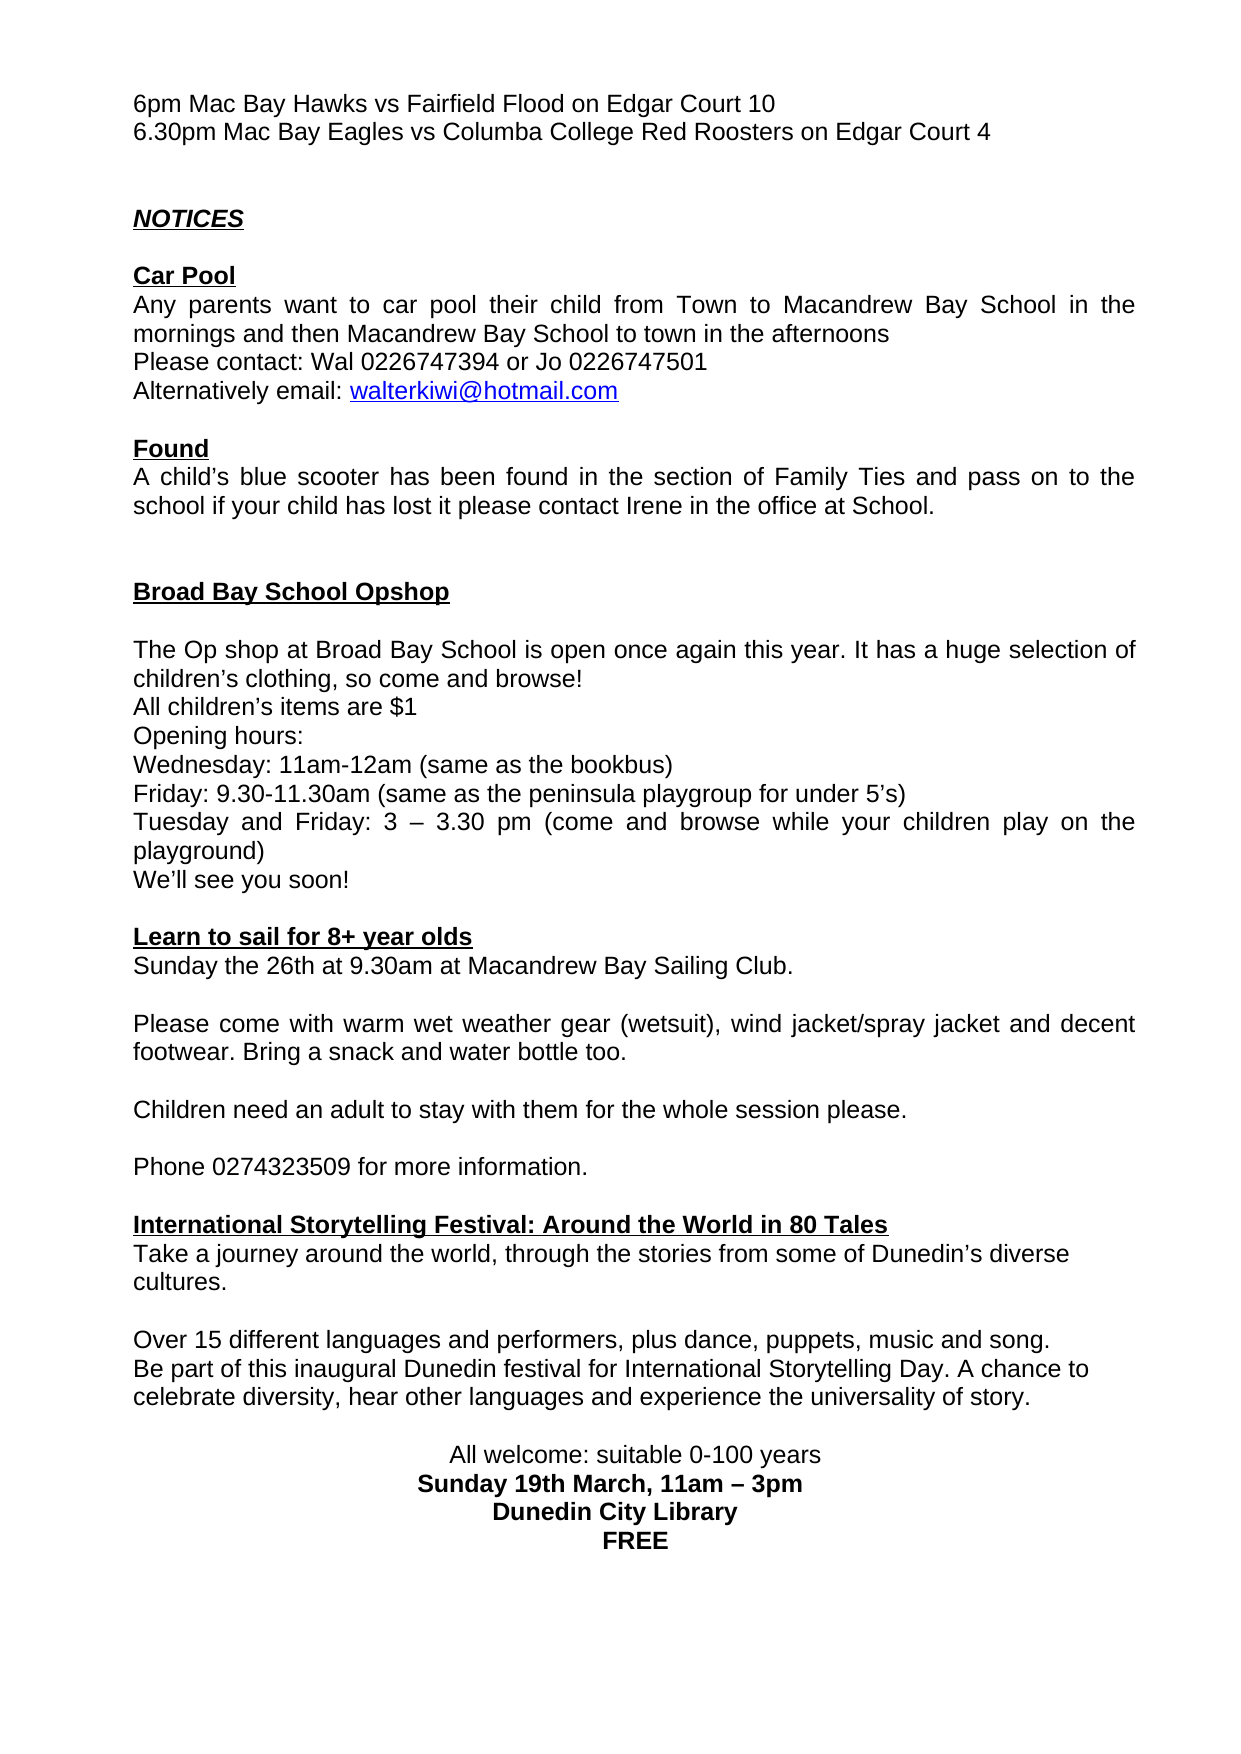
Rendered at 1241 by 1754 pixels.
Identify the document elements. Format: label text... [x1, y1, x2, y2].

text Tuesday and Friday: 3 – 3.30 pm (come and browse while your children play on the playground) [133, 807, 1138, 865]
text Found [133, 434, 1138, 462]
text Sunday 19th March, 11am – 3pm [283, 1469, 1138, 1497]
text All children’s items are $1 [133, 692, 1138, 721]
text 6pm Mac Bay Hawks vs Fairfield Flood on Edgar Court 10 [133, 89, 1138, 117]
text Take a journey around the world, through the stories from some of Dunedin’s diverse cultures. [133, 1239, 1138, 1296]
text All welcome: suitable 0-100 years [133, 1440, 1138, 1469]
text Over 15 different languages and performers, plus dance, puppets, music and song. [133, 1325, 1138, 1354]
text Car Pool [133, 261, 1138, 290]
text Learn to sail for 8+ year olds [133, 922, 1138, 951]
text Be part of this inaugural Dunedin festival for International Storytelling Day. A chance to celebrate diversity, hear other languages and experience the universality of story. [133, 1354, 1138, 1411]
text Broad Bay School Opshop [133, 577, 1138, 606]
text Wednesday: 11am-12am (same as the bookbus) [133, 750, 1138, 779]
text Alternatively email: walterkiwi@hotmail.com [133, 376, 1138, 405]
text Please come with warm wet weather gear (wetsuit), wind jacket/spray jacket and decent footwear. Bring a snack and water bottle too. [133, 1009, 1138, 1066]
text Opening hours: [133, 721, 1138, 750]
text Children need an adult to stay with them for the whole session please. [133, 1095, 1138, 1124]
text Dunedin City Library [358, 1497, 1138, 1526]
text 6.30pm Mac Bay Eagles vs Columba College Red Roosters on Edgar Court 4 [133, 117, 1138, 146]
text Any parents want to car pool their child from Town to Macandrew Bay School in the mornings and then Macandrew Bay School to town in the afternoons [133, 290, 1138, 347]
text Sunday the 26th at 9.30am at Macandrew Bay Sailing Club. [133, 951, 1138, 980]
text The Op shop at Broad Bay School is open once again this year. It has a huge selection of children’s clothing, so come and browse! [133, 635, 1138, 692]
text International Storytelling Festival: Around the World in 80 Tales [133, 1210, 1138, 1239]
text Friday: 9.30-11.30am (same as the peninsula playgroup for under 5’s) [133, 779, 1138, 807]
text We’ll see you soon! [133, 865, 1138, 894]
text FREE [133, 1526, 1138, 1555]
text Phone 0274323509 for more information. [133, 1152, 1138, 1181]
text Please contact: Wal 0226747394 or Jo 0226747501 [133, 347, 1138, 376]
text A child’s blue scooter has been found in the section of Family Ties and pass on to the school if your child has lost it please contact Irene in the office at School. [133, 462, 1138, 520]
text NOTICES [133, 204, 1138, 232]
